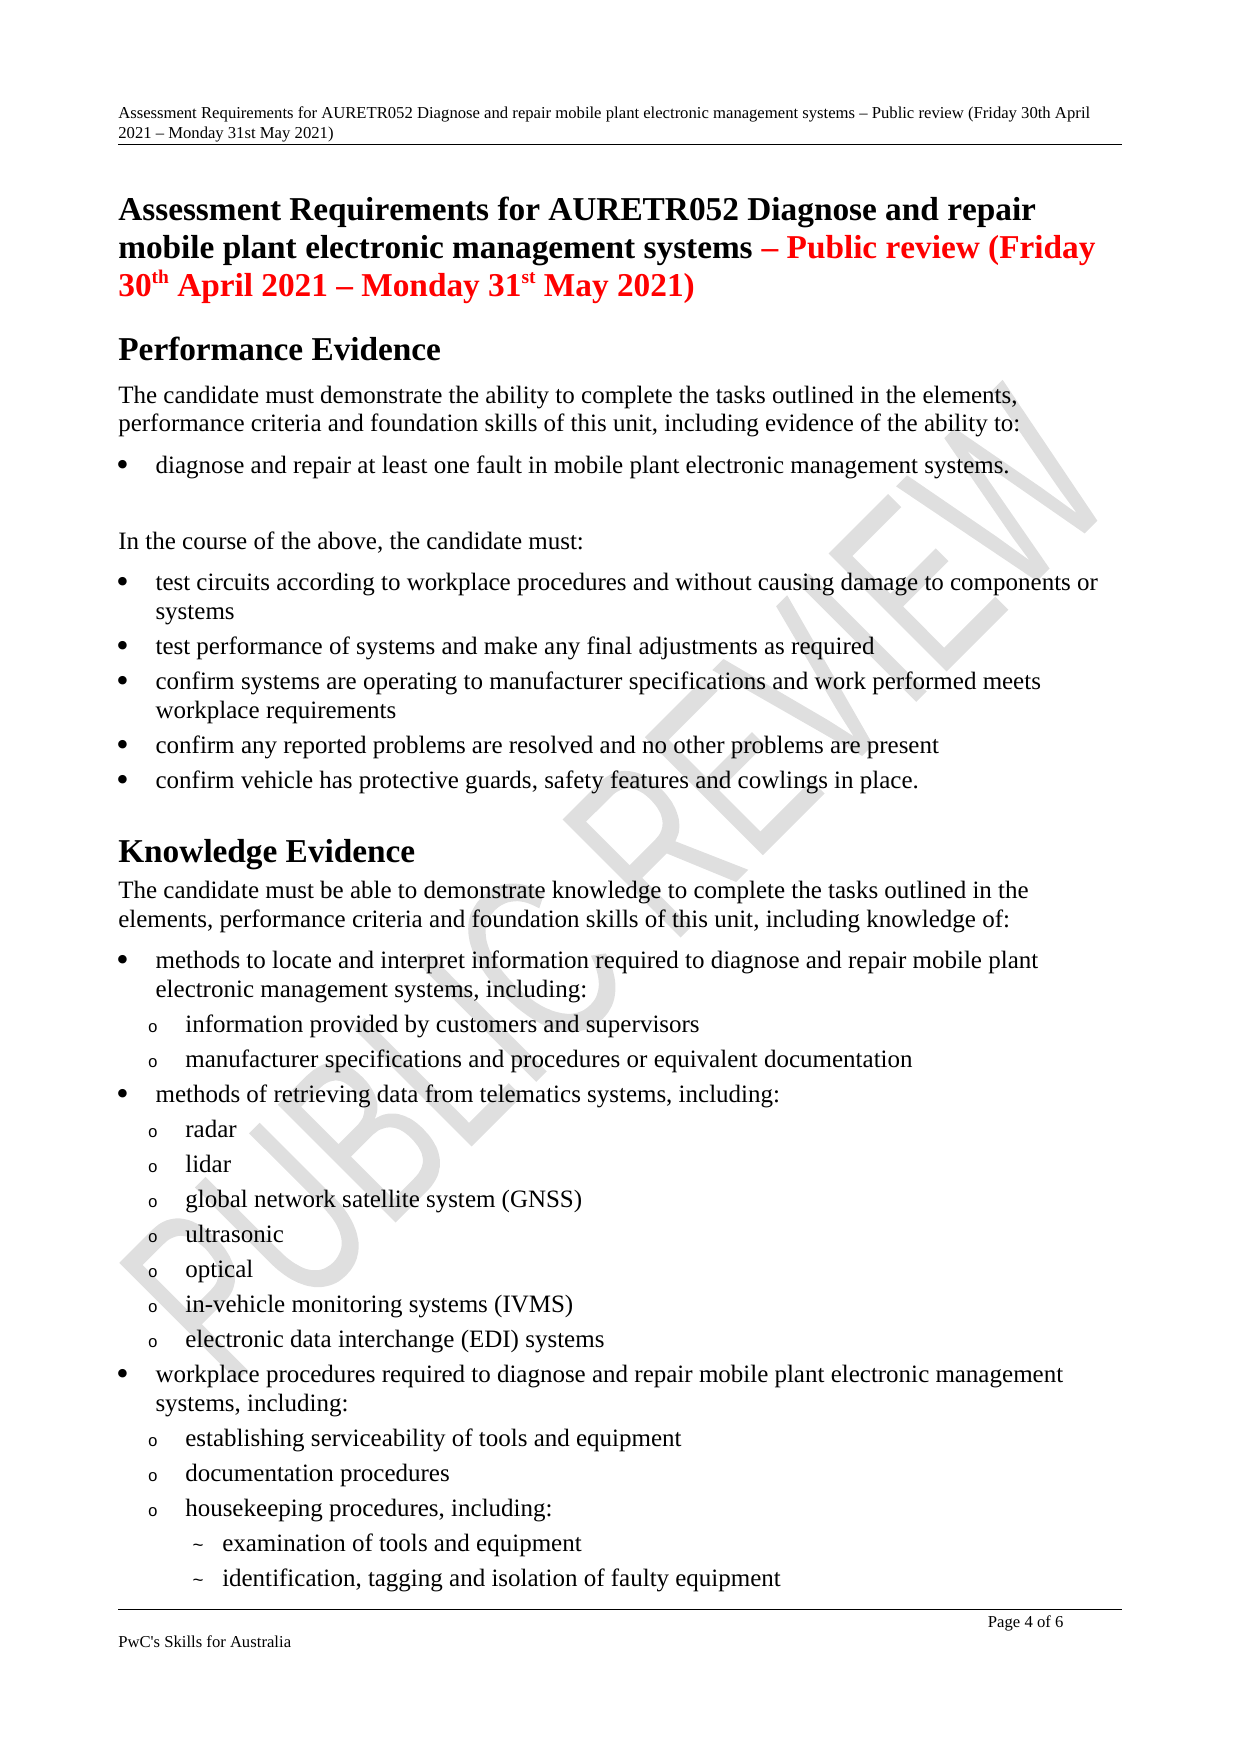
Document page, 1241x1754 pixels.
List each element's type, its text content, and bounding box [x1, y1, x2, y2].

list confirm systems are operating to manufacturer specifications and work performed meets workplace requirements [118, 666, 1122, 723]
list confirm any reported problems are resolved and no other problems are present [118, 730, 1122, 758]
list workplace procedures required to diagnose and repair mobile plant electronic management systems, including: [118, 1359, 1122, 1417]
list in-vehicle monitoring systems (IVMS) [148, 1289, 1122, 1318]
list test circuits according to workplace procedures and without causing damage to components or systems [118, 567, 1122, 625]
list lidar [148, 1149, 1122, 1178]
list methods to locate and interpret information required to diagnose and repair mobile plant electronic management systems, including: [118, 946, 1122, 1003]
text The candidate must demonstrate the ability to complete the tasks outlined in the elements, performance criteria and foundation skills of this unit, including evidence of the ability to: [118, 380, 1122, 437]
list radar [148, 1114, 1122, 1143]
list optical [148, 1254, 1122, 1283]
subtitle Performance Evidence [118, 329, 1122, 367]
list global network satellite system (GNSS) [148, 1184, 1122, 1213]
list documentation procedures [148, 1458, 1122, 1487]
list diagnose and repair at least one fault in mobile plant electronic management systems. [118, 450, 1122, 478]
list information provided by customers and supervisors [148, 1009, 1122, 1038]
list establishing serviceability of tools and equipment [148, 1423, 1122, 1452]
text In the course of the above, the candidate must: [118, 526, 1122, 555]
list test performance of systems and make any final adjustments as required [118, 631, 1122, 660]
text The candidate must be able to demonstrate knowledge to complete the tasks outlined in the elements, performance criteria and foundation skills of this unit, including knowledge of: [118, 876, 1122, 933]
subtitle Knowledge Evidence [118, 831, 1122, 869]
list manufacturer specifications and procedures or equivalent documentation [148, 1044, 1122, 1073]
list examination of tools and equipment [192, 1528, 1122, 1557]
list identification, tagging and isolation of faulty equipment [192, 1563, 1122, 1592]
list confirm vehicle has protective guards, safety features and cowlings in place. [118, 765, 1122, 793]
subtitle Assessment Requirements for AURETR052 Diagnose and repair mobile plant electronic management systems – Public review (Friday 30th April 2021 – Monday 31st May 2021) [118, 189, 1122, 304]
list electronic data interchange (EDI) systems [148, 1324, 1122, 1353]
list methods of retrieving data from telematics systems, including: [118, 1079, 1122, 1108]
list housekeeping procedures, including: [148, 1493, 1122, 1522]
list ultrasonic [148, 1219, 1122, 1248]
